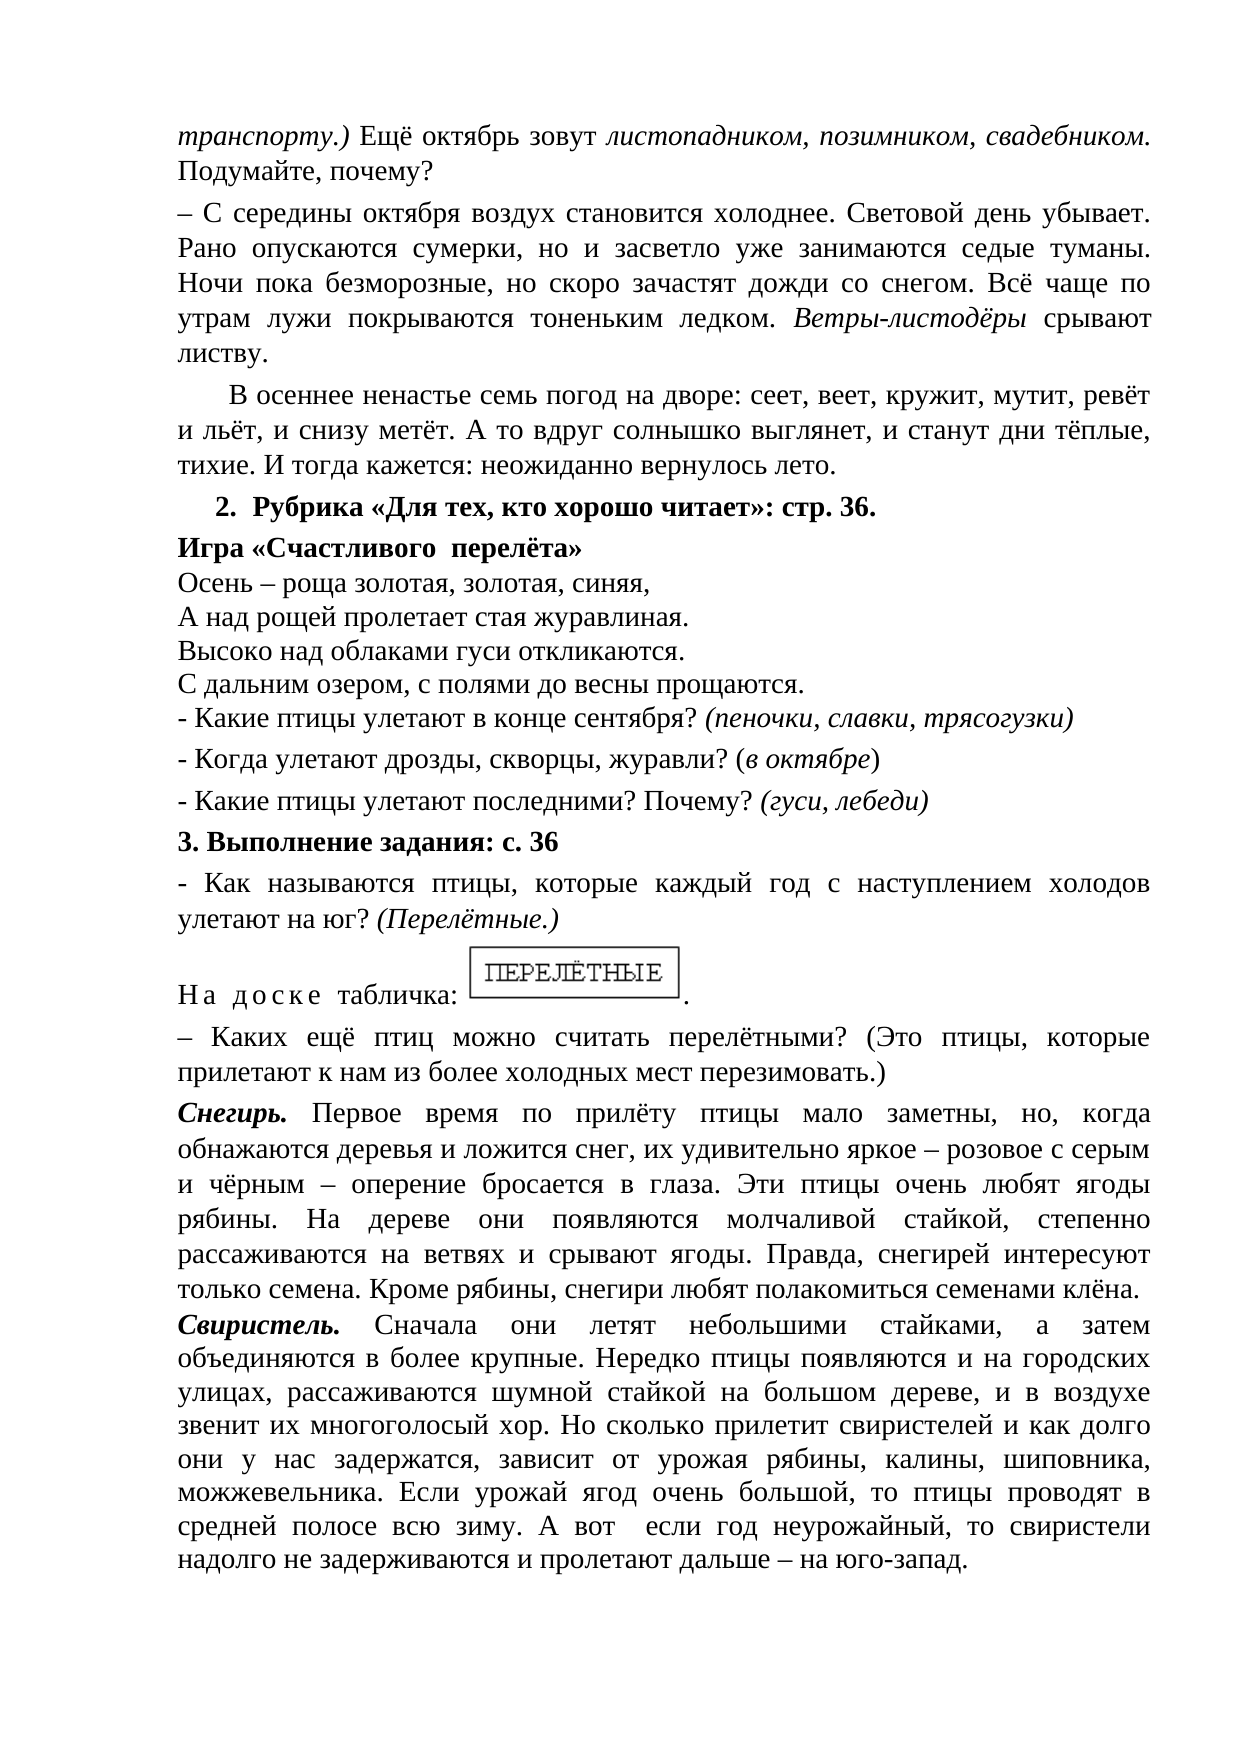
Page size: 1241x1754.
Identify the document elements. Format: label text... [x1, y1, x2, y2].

text – Каких ещё птиц можно считать перелётными? (Это птицы, которые прилетают к нам из более холодных мест перезимовать.) [177, 1019, 1152, 1088]
text Осень – роща золотая, золотая, синяя, [177, 566, 1152, 599]
text В осеннее ненастье семь погод на дворе: сеет, веет, кружит, мутит, ревёт и льёт, и снизу метёт. А то вдруг солнышко выглянет, и станут дни тёплые, тихие. И тогда кажется: неожиданно вернулось лето. [177, 377, 1152, 481]
list Рубрика «Для тех, кто хорошо читает»: стр. 36. [215, 489, 1152, 522]
text А над рощей пролетает стая журавлиная. [177, 599, 1152, 633]
text - Какие птицы улетают в конце сентября? (пеночки, славки, трясогузки) [177, 700, 1152, 733]
text Свиристель. Сначала они летят небольшими стайками, а затем объединяются в более крупные. Нередко птицы появляются и на городских улицах, рассаживаются шумной стайкой на большом дереве, и в воздухе звенит их многоголосый хор. Но сколько прилетит свиристелей и как долго они у нас задержатся, зависит от урожая рябины, калины, шиповника, можжевельника. Если урожай ягод очень большой, то птицы проводят в средней полосе всю зиму. А вот если год неурожайный, то свиристели надолго не задерживаются и пролетают дальше – на юго-запад. [177, 1307, 1152, 1575]
text Высоко над облаками гуси откликаются. [177, 633, 1152, 666]
text - Когда улетают дрозды, скворцы, журавли? (в октябре) [177, 741, 1152, 775]
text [177, 118, 1152, 187]
text - Какие птицы улетают последними? Почему? (гуси, лебеди) [177, 783, 1152, 816]
text - Как называются птицы, которые каждый год с наступлением холодов улетают на юг? (Перелётные.) [177, 866, 1152, 934]
text Игра «Счастливого перелёта» [177, 530, 1152, 564]
text 3. Выполнение задания: с. 36 [177, 824, 1152, 858]
text Снегирь. Первое время по прилёту птицы мало заметны, но, когда обнажаются деревья и ложится снег, их удивительно яркое – розовое с серым и чёрным – оперение бросается в глаза. Эти птицы очень любят ягоды рябины. На дереве они появляются молчаливой стайкой, степенно рассаживаются на ветвях и срывают ягоды. Правда, снегирей интересуют только семена. Кроме рябины, снегири любят полакомиться семенами клёна. [177, 1096, 1152, 1305]
text – С середины октября воздух становится холоднее. Световой день убывает. Рано опускаются сумерки, но и засветло уже занимаются седые туманы. Ночи пока безморозные, но скоро зачастят дожди со снегом. Всё чаще по утрам лужи покрываются тоненьким ледком. Ветры-листодёры срывают листву. [177, 195, 1152, 369]
text На доске табличка: . [177, 942, 1152, 1011]
picture [465, 942, 683, 1005]
text С дальним озером, с полями до весны прощаются. [177, 666, 1152, 700]
